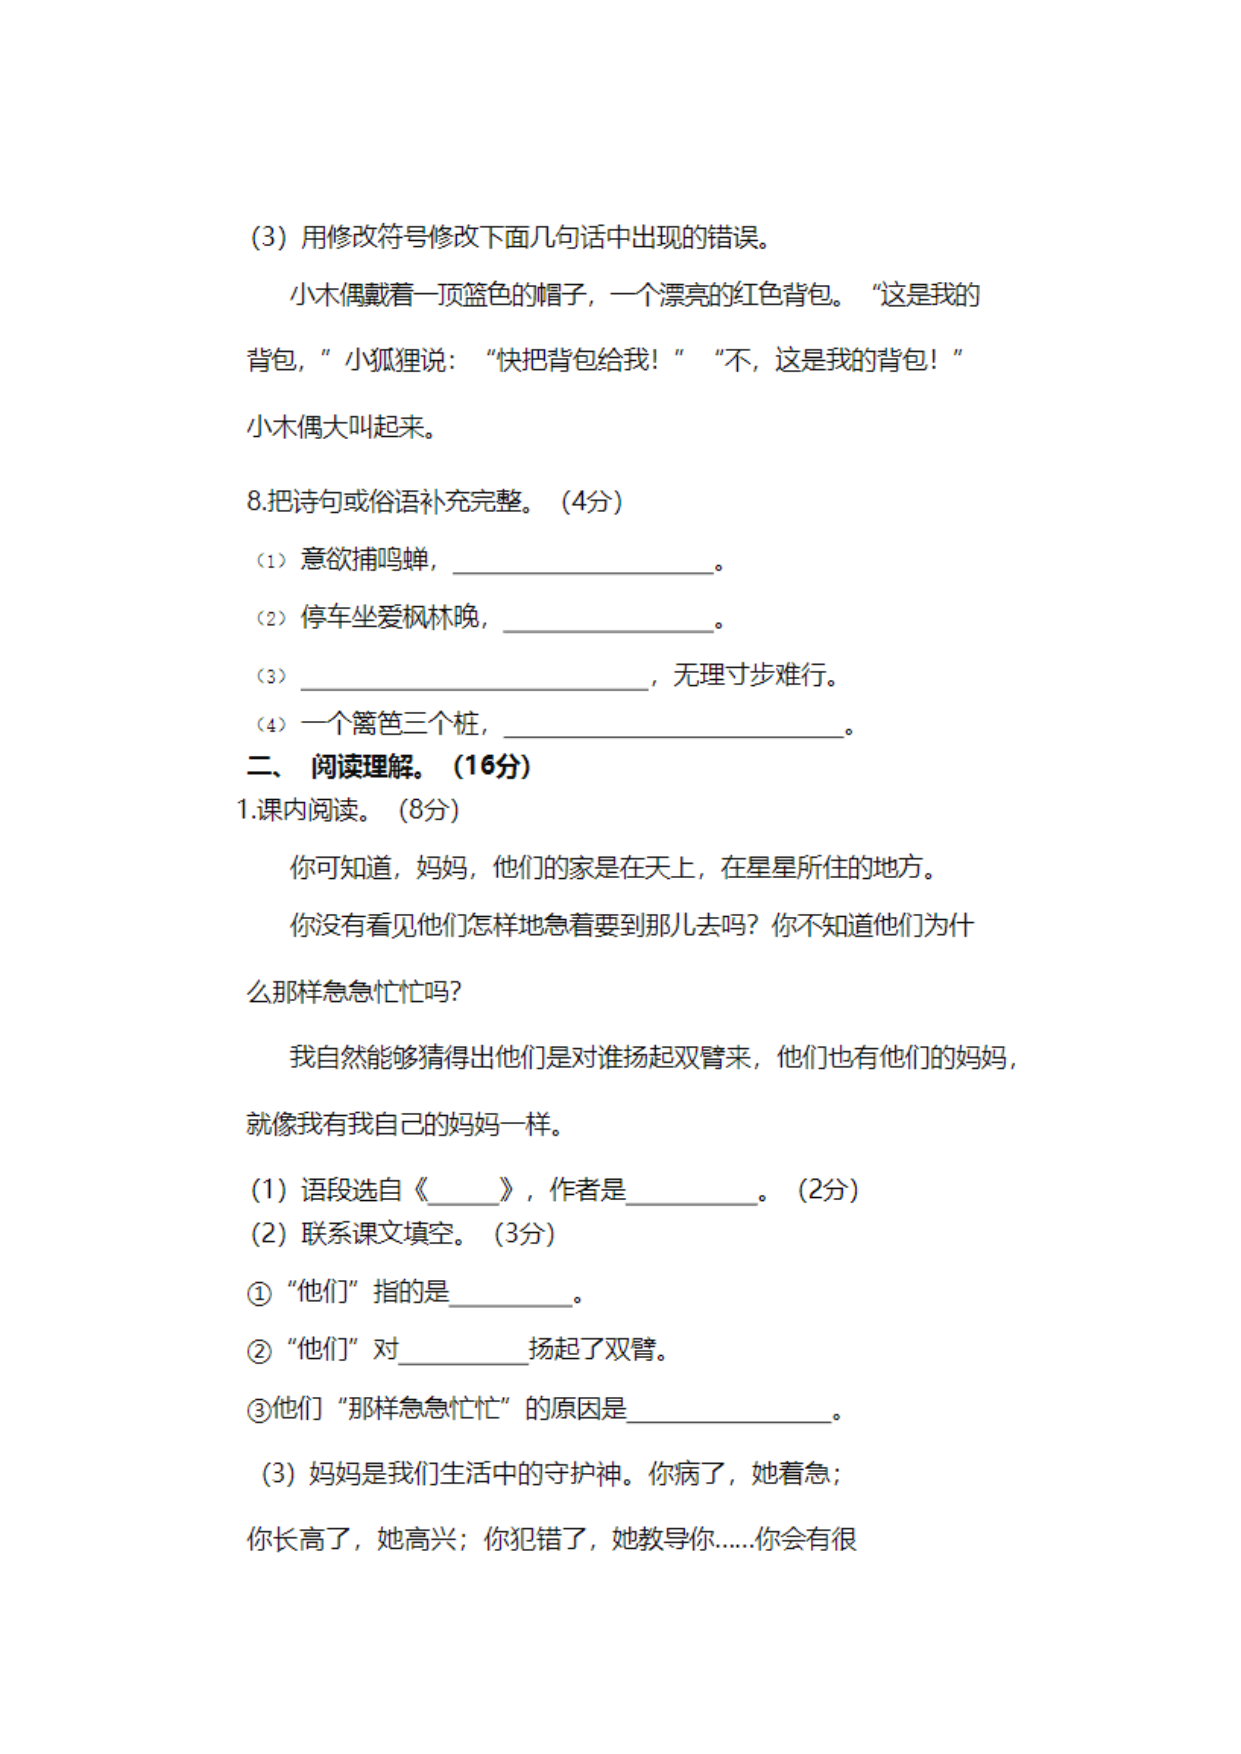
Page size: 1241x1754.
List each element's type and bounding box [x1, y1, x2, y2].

picture [187, 162, 1053, 1592]
